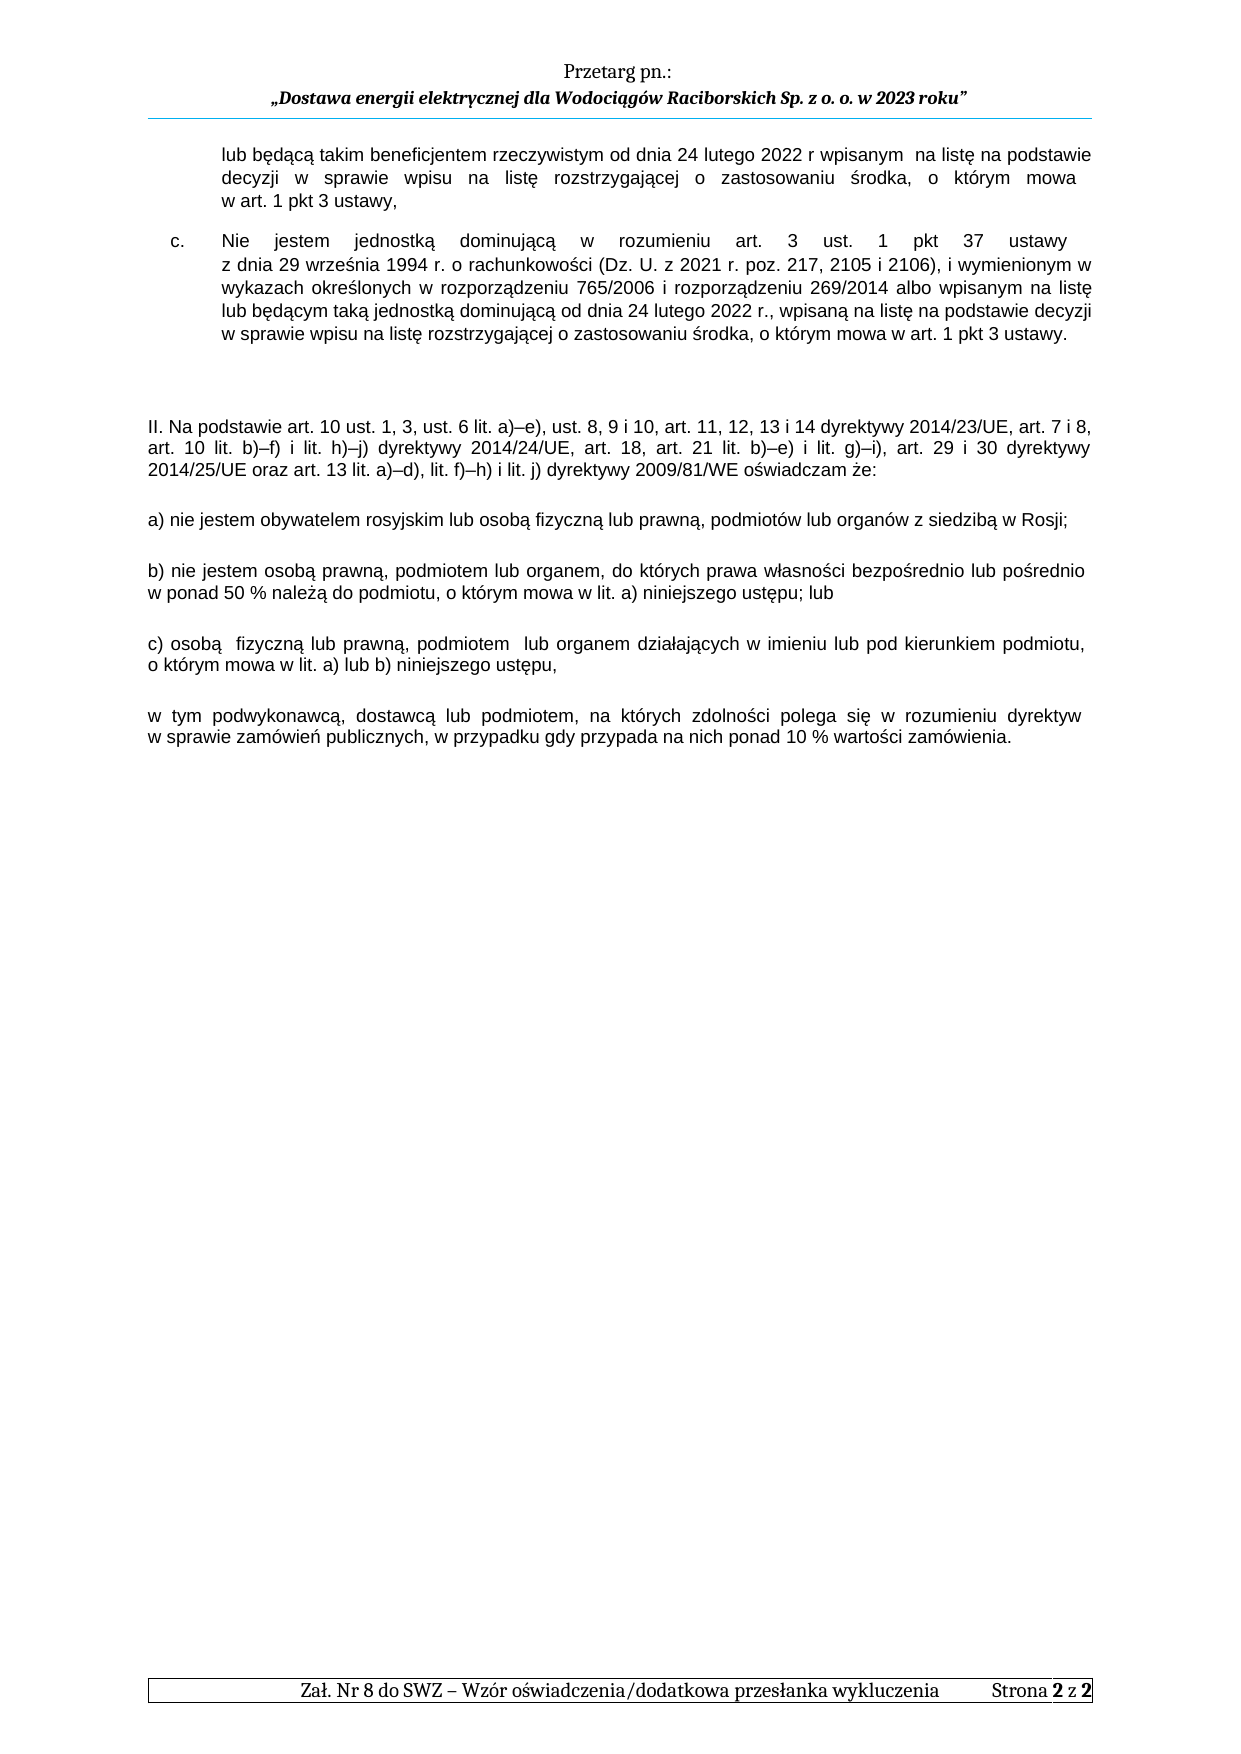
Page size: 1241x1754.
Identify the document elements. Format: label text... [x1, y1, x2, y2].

text c) osobą fizyczną lub prawną, podmiotem lub organem działających w imieniu lub pod kierunkiem podmiotu, o którym mowa w lit. a) lub b) niniejszego ustępu, [148, 632, 1092, 675]
text II. Na podstawie art. 10 ust. 1, 3, ust. 6 lit. a)–e), ust. 8, 9 i 10, art. 11, 12, 13 i 14 dyrektywy 2014/23/UE, art. 7 i 8, art. 10 lit. b)–f) i lit. h)–j) dyrektywy 2014/24/UE, art. 18, art. 21 lit. b)–e) i lit. g)–i), art. 29 i 30 dyrektywy 2014/25/UE oraz art. 13 lit. a)–d), lit. f)–h) i lit. j) dyrektywy 2009/81/WE oświadczam że: [148, 415, 1092, 480]
text b) nie jestem osobą prawną, podmiotem lub organem, do których prawa własności bezpośrednio lub pośrednio w ponad 50 % należą do podmiotu, o którym mowa w lit. a) niniejszego ustępu; lub [148, 560, 1092, 603]
text w tym podwykonawcą, dostawcą lub podmiotem, na których zdolności polega się w rozumieniu dyrektyw w sprawie zamówień publicznych, w przypadku gdy przypada na nich ponad 10 % wartości zamówienia. [148, 704, 1092, 748]
list Nie jestem jednostką dominującą w rozumieniu art. 3 ust. 1 pkt 37 ustawy z dnia 29 września 1994 r. o rachunkowości (Dz. U. z 2021 r. poz. 217, 2105 i 2106), i wymienionym w wykazach określonych w rozporządzeniu 765/2006 i rozporządzeniu 269/2014 albo wpisanym na listę lub będącym taką jednostką dominującą od dnia 24 lutego 2022 r., wpisaną na listę na podstawie decyzji w sprawie wpisu na listę rozstrzygającej o zastosowaniu środka, o którym mowa w art. 1 pkt 3 ustawy. [170, 230, 1092, 345]
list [170, 144, 1092, 212]
text a) nie jestem obywatelem rosyjskim lub osobą fizyczną lub prawną, podmiotów lub organów z siedzibą w Rosji; [148, 509, 1092, 531]
